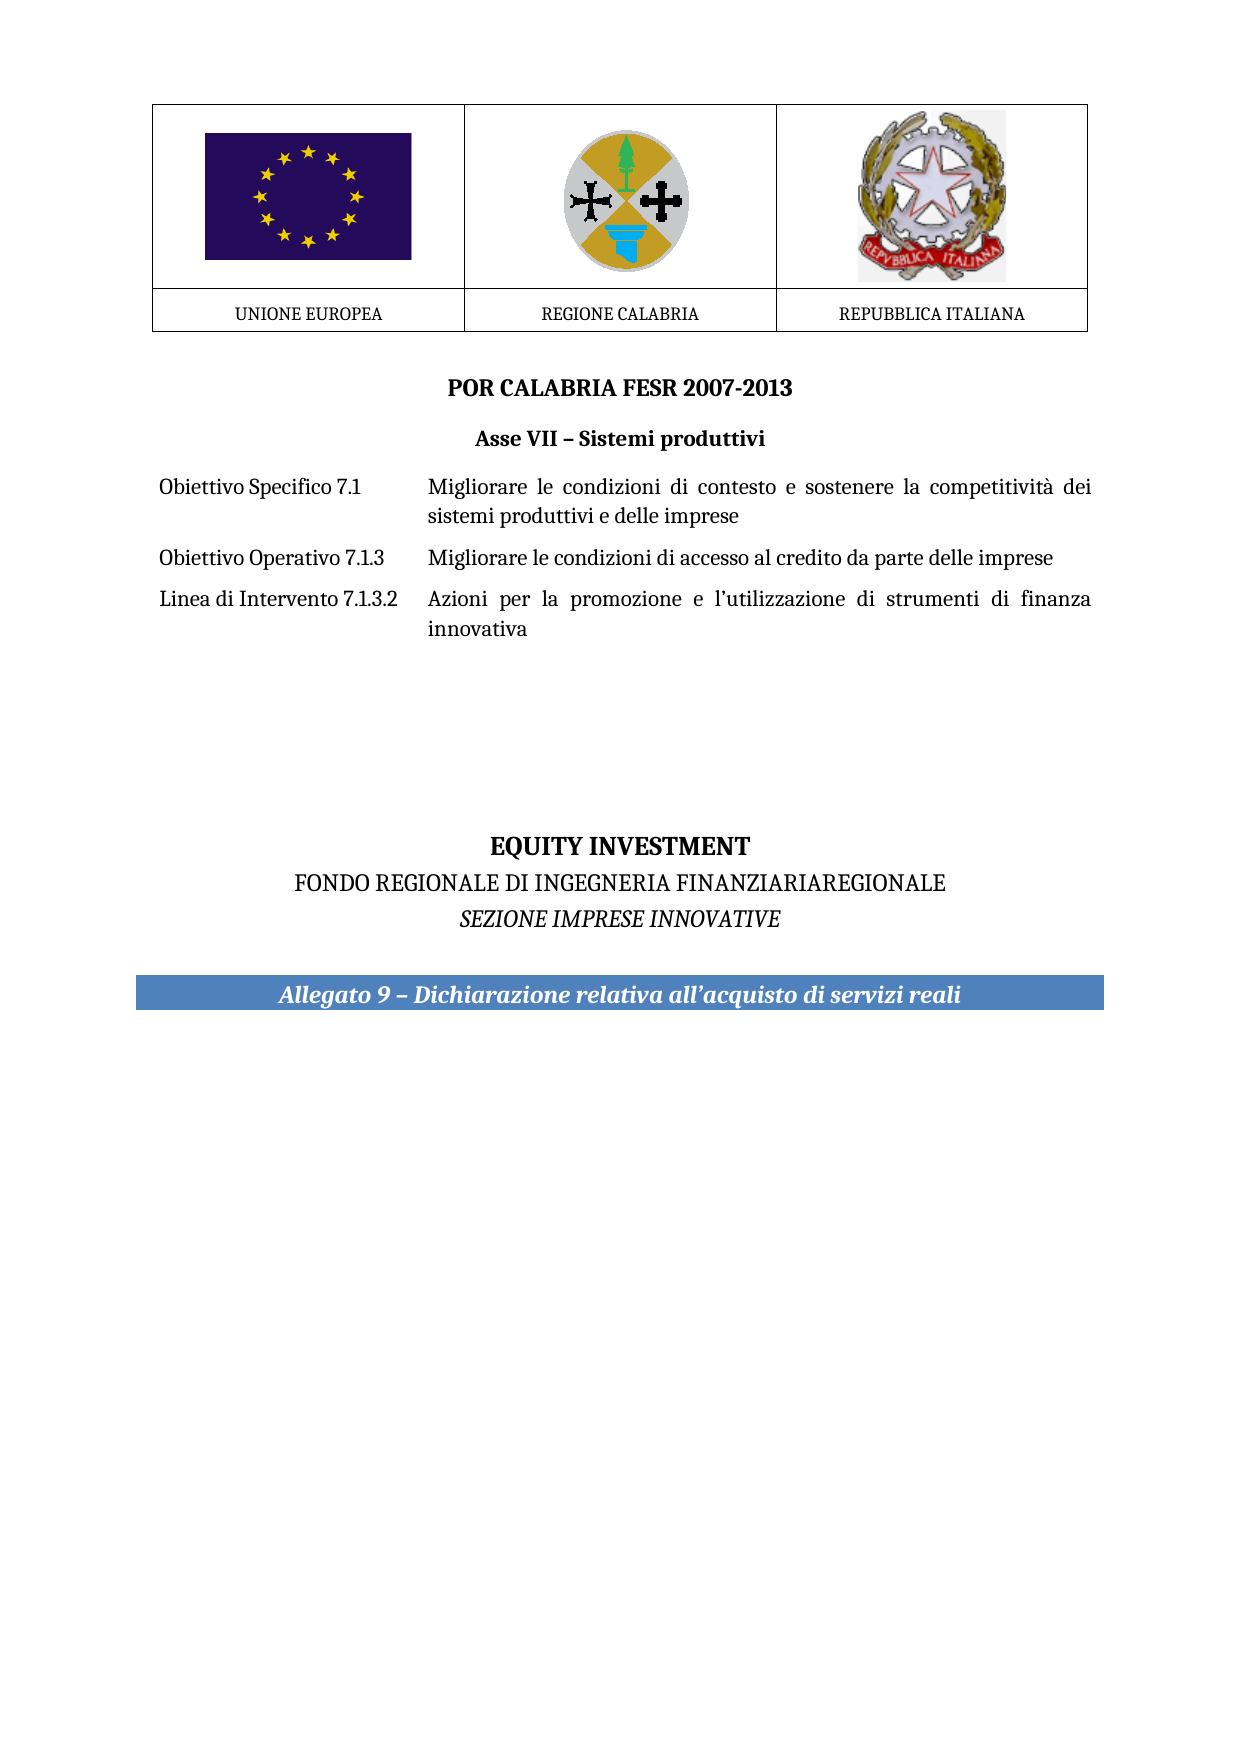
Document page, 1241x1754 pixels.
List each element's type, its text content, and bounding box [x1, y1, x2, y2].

table_header [777, 105, 1087, 288]
table_cell Linea di Intervento 7.1.3.2 [148, 577, 416, 648]
table_cell Azioni per la promozione e l’utilizzazione di strumenti di finanza innovativa [416, 577, 1104, 648]
text POR CALABRIA FESR 2007-2013 [148, 374, 1092, 402]
table_header [465, 105, 776, 288]
picture [857, 110, 1007, 282]
picture [561, 127, 693, 274]
table_header [153, 105, 464, 288]
text Asse VII – Sistemi produttivi [148, 423, 1092, 452]
table_cell Obiettivo Operativo 7.1.3 [148, 536, 416, 577]
text SEZIONE IMPRESE INNOVATIVE [148, 904, 1092, 933]
table_header Obiettivo Specifico 7.1 [148, 465, 416, 536]
picture [205, 133, 412, 260]
text EQUITY INVESTMENT [148, 831, 1092, 862]
table_cell Migliorare le condizioni di accesso al credito da parte delle imprese [416, 536, 1104, 577]
table_header Migliorare le condizioni di contesto e sostenere la competitività dei sistemi produttivi e delle imprese [416, 465, 1104, 536]
table_cell REPUBBLICA ITALIANA [777, 289, 1087, 331]
table_cell UNIONE EUROPEA [153, 289, 464, 331]
table_cell REGIONE CALABRIA [465, 289, 776, 331]
text FONDO REGIONALE DI INGEGNERIA FINANZIARIAREGIONALE [148, 869, 1092, 898]
table_header Allegato 9 – Dichiarazione relativa all’acquisto di servizi reali [136, 975, 1104, 1010]
